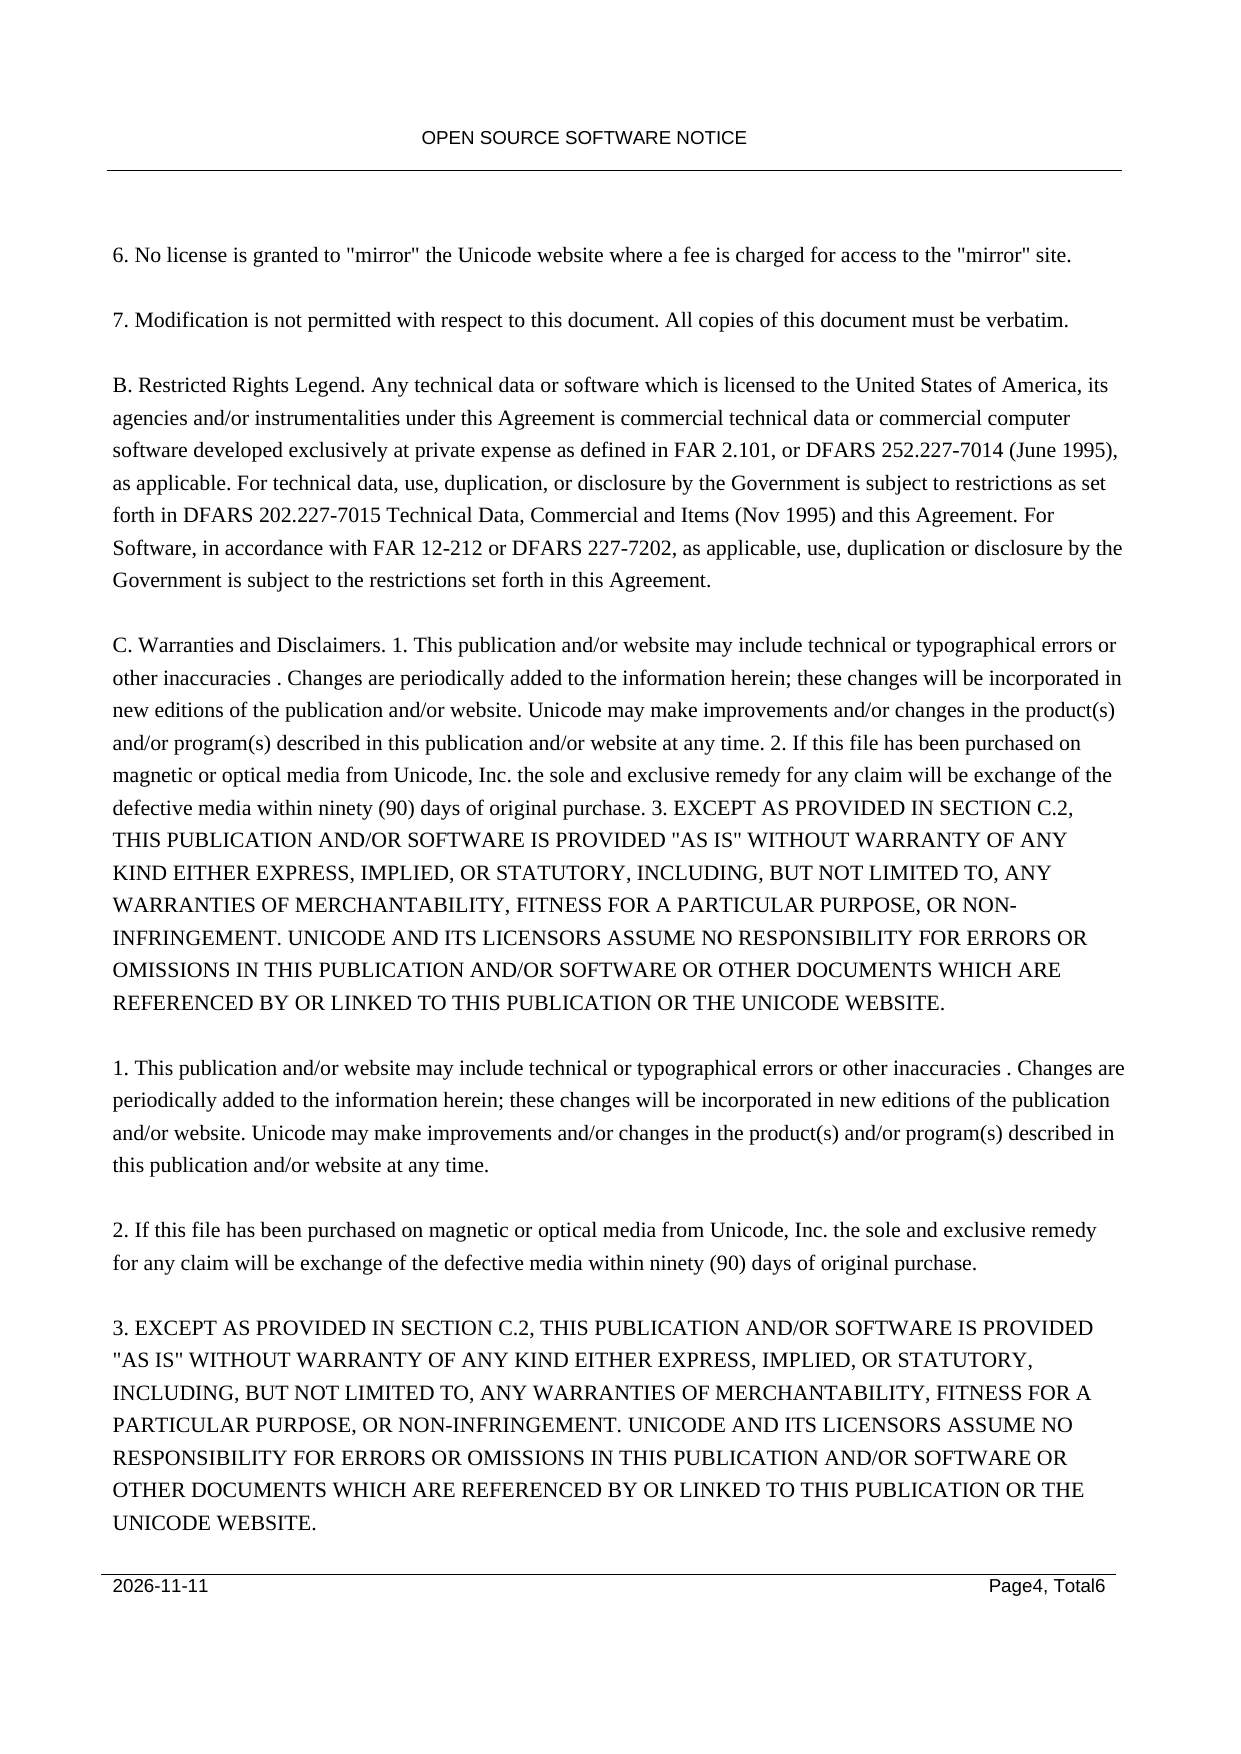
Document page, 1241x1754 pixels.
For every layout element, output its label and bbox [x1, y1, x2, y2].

text [112, 206, 1128, 1539]
